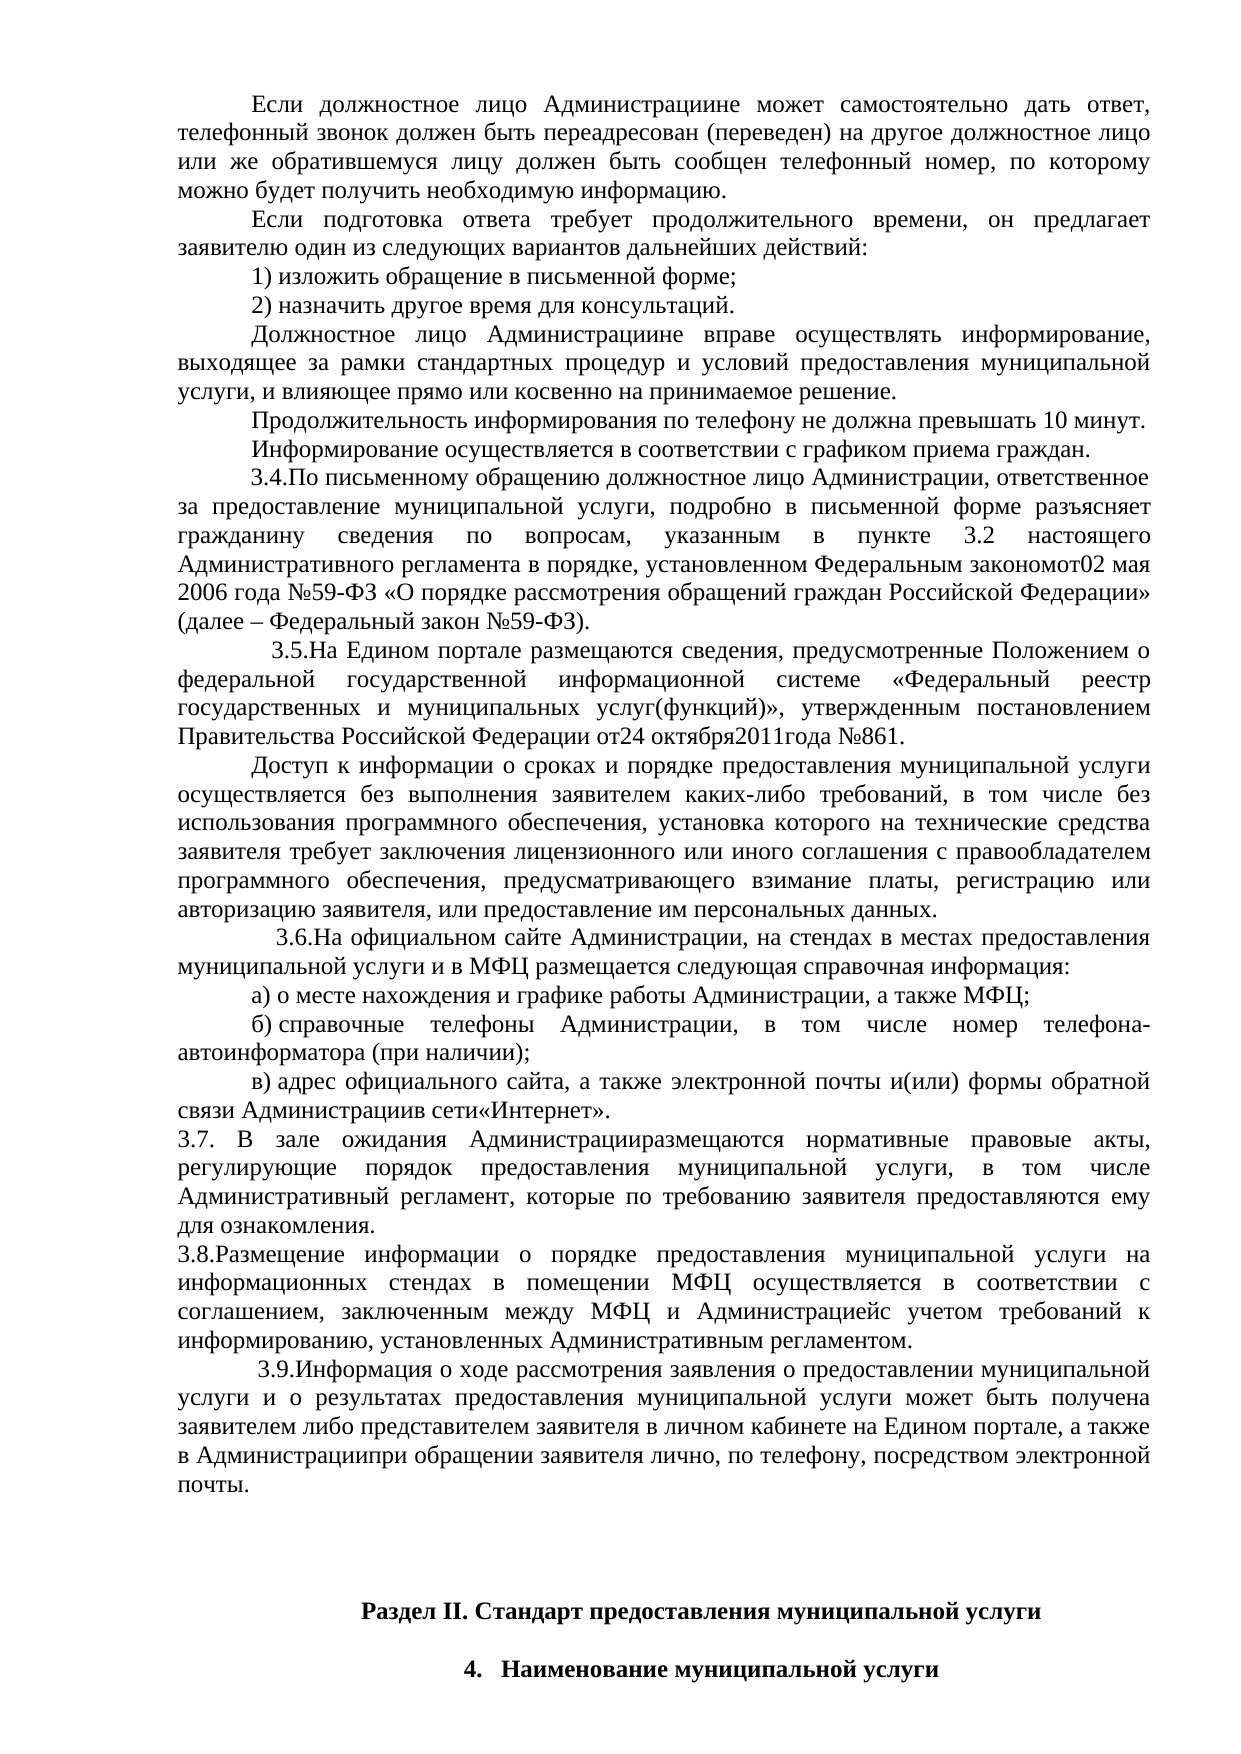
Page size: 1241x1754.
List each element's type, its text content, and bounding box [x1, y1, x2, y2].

list Наименование муниципальной услуги [251, 1654, 1151, 1682]
text 3.8.Размещение информации о порядке предоставления муниципальной услуги на информационных стендах в помещении МФЦ осуществляется в соответствии с соглашением, заключенным между МФЦ и Администрациейс учетом требований к информированию, установленных Административным регламентом. [177, 1239, 1151, 1354]
text Если должностное лицо Администрациине может самостоятельно дать ответ, телефонный звонок должен быть переадресован (переведен) на другое должностное лицо или же обратившемуся лицу должен быть сообщен телефонный номер, по которому можно будет получить необходимую информацию. [177, 89, 1151, 204]
text а) о месте нахождения и графике работы Администрации, а также МФЦ; [177, 980, 1151, 1009]
text Продолжительность информирования по телефону не должна превышать 10 минут. [177, 405, 1151, 434]
text 2) назначить другое время для консультаций. [177, 290, 1151, 319]
text в) адрес официального сайта, а также электронной почты и(или) формы обратной связи Администрациив сети«Интернет». [177, 1066, 1151, 1124]
text 3.5.На Едином портале размещаются сведения, предусмотренные Положением о федеральной государственной информационной системе «Федеральный реестр государственных и муниципальных услуг(функций)», утвержденным постановлением Правительства Российской Федерации от24 октября2011года №861. [177, 635, 1151, 750]
text 1) изложить обращение в письменной форме; [177, 261, 1151, 290]
text 3.4.По письменному обращению должностное лицо Администрации, ответственное за предоставление муниципальной услуги, подробно в письменной форме разъясняет гражданину сведения по вопросам, указанным в пункте 3.2 настоящего Административного регламента в порядке, установленном Федеральным закономот02 мая 2006 года №59-ФЗ «О порядке рассмотрения обращений граждан Российской Федерации» (далее – Федеральный закон №59-ФЗ). [177, 462, 1151, 635]
text Доступ к информации о сроках и порядке предоставления муниципальной услуги осуществляется без выполнения заявителем каких-либо требований, в том числе без использования программного обеспечения, установка которого на технические средства заявителя требует заключения лицензионного или иного соглашения с правообладателем программного обеспечения, предусматривающего взимание платы, регистрацию или авторизацию заявителя, или предоставление им персональных данных. [177, 750, 1151, 922]
text Раздел II. Стандарт предоставления муниципальной услуги [177, 1596, 1151, 1625]
text Информирование осуществляется в соответствии с графиком приема граждан. [177, 434, 1151, 462]
text б) справочные телефоны Администрации, в том числе номер телефона-автоинформатора (при наличии); [177, 1009, 1151, 1066]
text 3.6.На официальном сайте Администрации, на стендах в местах предоставления муниципальной услуги и в МФЦ размещается следующая справочная информация: [177, 922, 1151, 980]
text Если подготовка ответа требует продолжительного времени, он предлагает заявителю один из следующих вариантов дальнейших действий: [177, 204, 1151, 261]
text 3.9.Информация о ходе рассмотрения заявления о предоставлении муниципальной услуги и о результатах предоставления муниципальной услуги может быть получена заявителем либо представителем заявителя в личном кабинете на Едином портале, а также в Администрациипри обращении заявителя лично, по телефону, посредством электронной почты. [177, 1354, 1151, 1497]
text Должностное лицо Администрациине вправе осуществлять информирование, выходящее за рамки стандартных процедур и условий предоставления муниципальной услуги, и влияющее прямо или косвенно на принимаемое решение. [177, 319, 1151, 405]
text 3.7. В зале ожидания Администрацииразмещаются нормативные правовые акты, регулирующие порядок предоставления муниципальной услуги, в том числе Административный регламент, которые по требованию заявителя предоставляются ему для ознакомления. [177, 1124, 1151, 1239]
